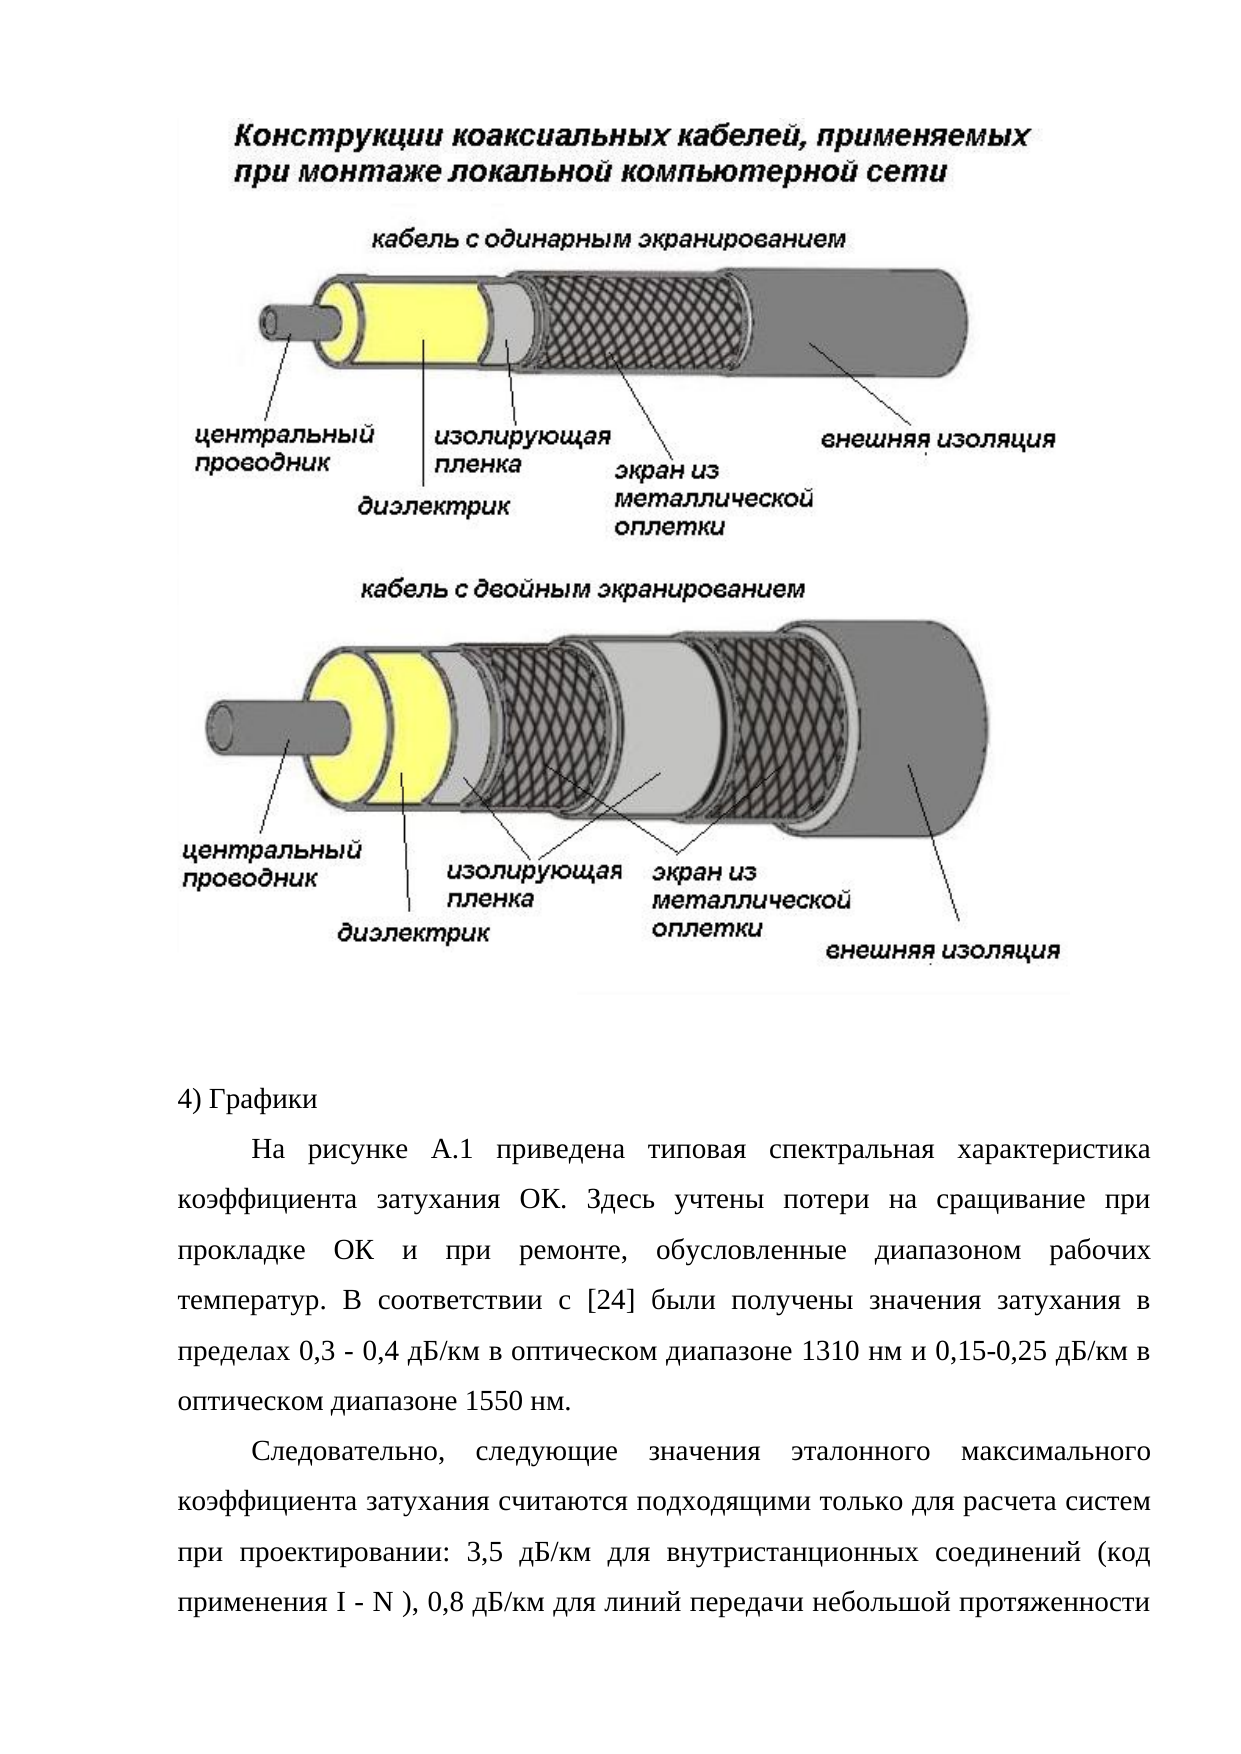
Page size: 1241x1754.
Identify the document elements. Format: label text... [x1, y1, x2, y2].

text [177, 1433, 1152, 1618]
text На рисунке А.1 приведена типовая спектральная характеристика коэффициента затухания ОК. Здесь учтены потери на сращивание при прокладке ОК и при ремонте, обусловленные диапазоном рабочих температур. В соответствии с [24] были получены значения затухания в пределах 0,3 - 0,4 дБ/км в оптическом диапазоне 1310 нм и 0,15-0,25 дБ/км в оптическом диапазоне 1550 нм. [177, 1131, 1152, 1416]
text 4) Графики [177, 1081, 1152, 1114]
picture [177, 118, 1071, 998]
